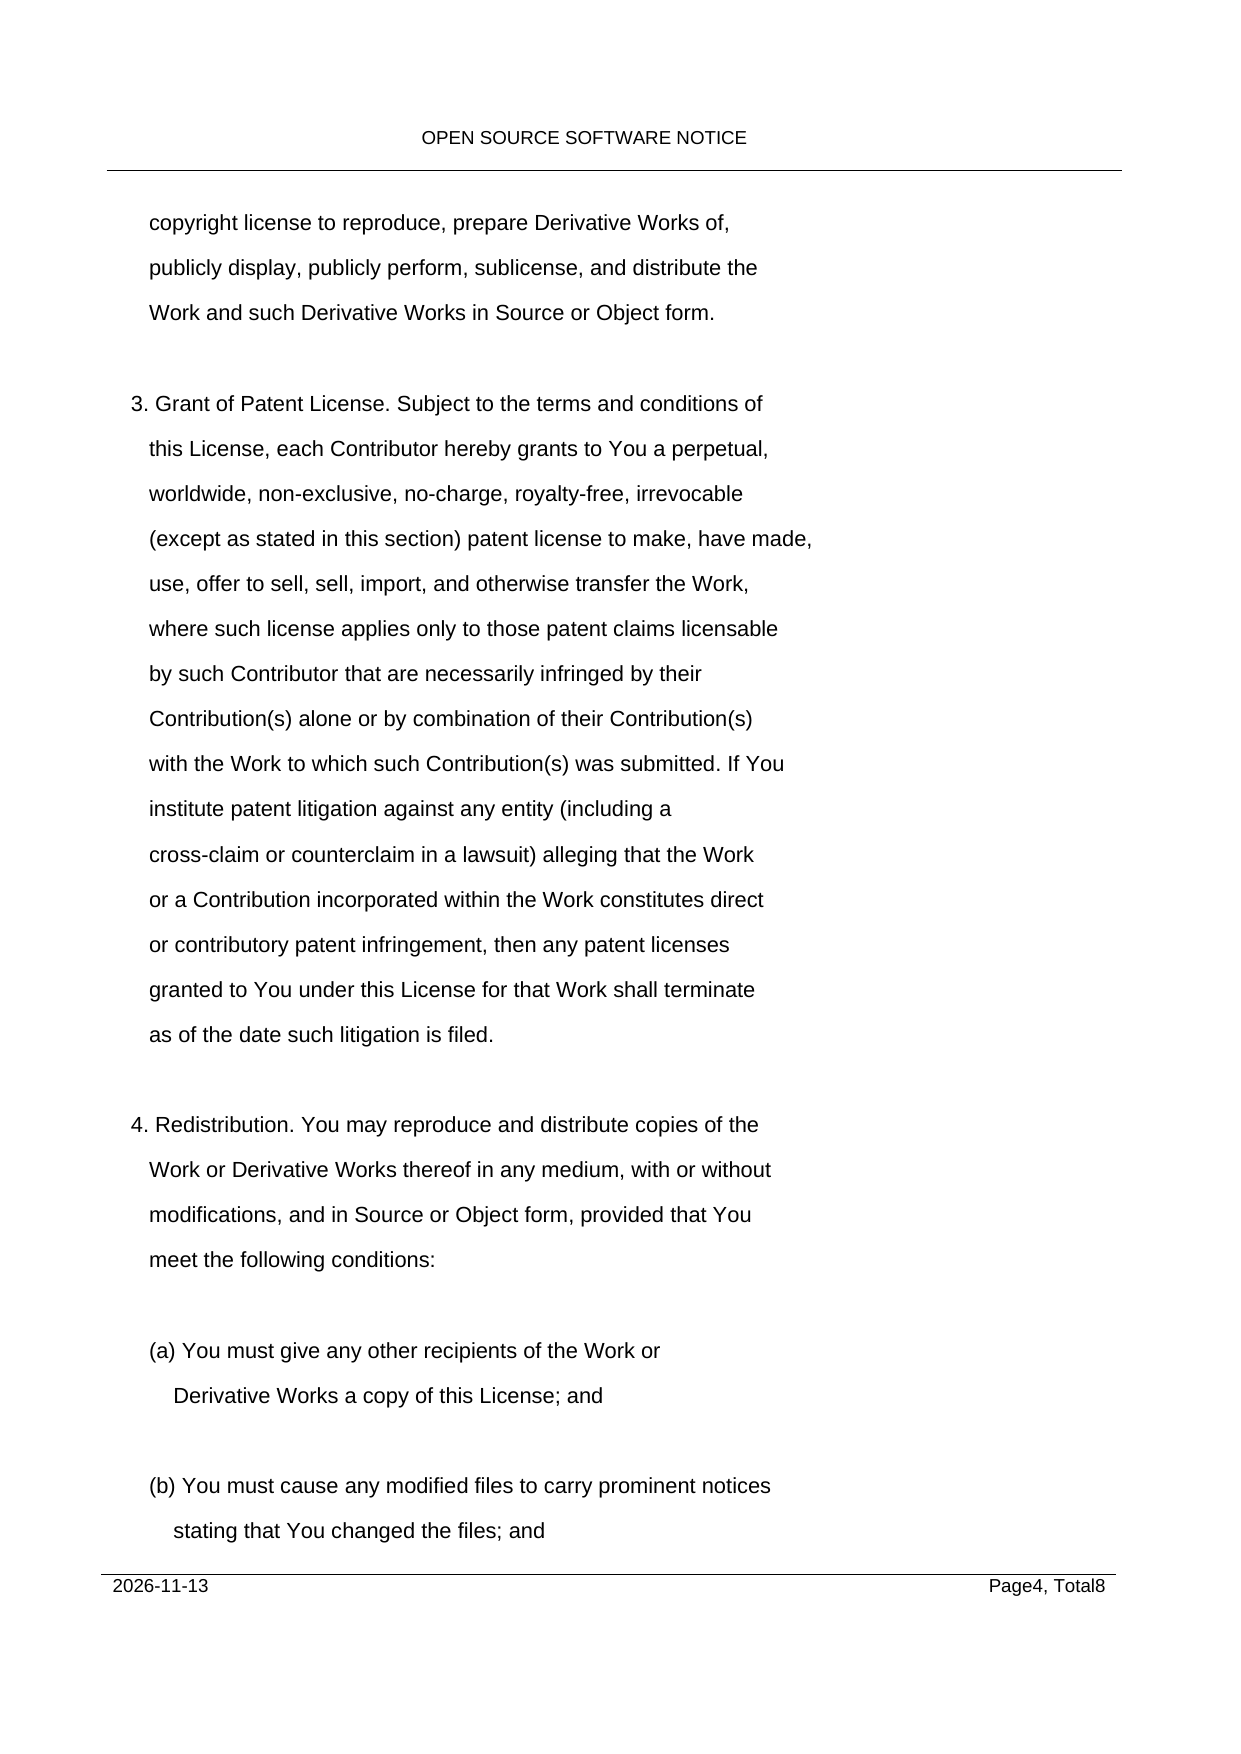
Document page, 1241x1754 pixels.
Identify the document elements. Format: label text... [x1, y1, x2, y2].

text by such Contributor that are necessarily infringed by their [112, 657, 1128, 690]
text meet the following conditions: [112, 1244, 1128, 1276]
text (b) You must cause any modified files to carry prominent notices [112, 1469, 1128, 1502]
text cross-claim or counterclaim in a lawsuit) alleging that the Work [112, 838, 1128, 870]
text stating that You changed the files; and [112, 1514, 1128, 1547]
text (except as stated in this section) patent license to make, have made, [112, 522, 1128, 554]
text or contributory patent infringement, then any patent licenses [112, 928, 1128, 961]
text Contribution(s) alone or by combination of their Contribution(s) [112, 702, 1128, 735]
text worldwide, non-exclusive, no-charge, royalty-free, irrevocable [112, 477, 1128, 509]
text Work or Derivative Works thereof in any medium, with or without [112, 1153, 1128, 1186]
text granted to You under this License for that Work shall terminate [112, 973, 1128, 1006]
text modifications, and in Source or Object form, provided that You [112, 1199, 1128, 1231]
text publicly display, publicly perform, sublicense, and distribute the [112, 251, 1128, 284]
text Derivative Works a copy of this License; and [112, 1379, 1128, 1412]
text or a Contribution incorporated within the Work constitutes direct [112, 883, 1128, 915]
text 4. Redistribution. You may reproduce and distribute copies of the [112, 1108, 1128, 1141]
text Work and such Derivative Works in Source or Object form. [112, 297, 1128, 329]
text 3. Grant of Patent License. Subject to the terms and conditions of [112, 387, 1128, 419]
text with the Work to which such Contribution(s) was submitted. If You [112, 748, 1128, 780]
text as of the date such litigation is filed. [112, 1018, 1128, 1051]
text this License, each Contributor hereby grants to You a perpetual, [112, 432, 1128, 464]
text where such license applies only to those patent claims licensable [112, 612, 1128, 645]
text copyright license to reproduce, prepare Derivative Works of, [112, 206, 1128, 239]
text use, offer to sell, sell, import, and otherwise transfer the Work, [112, 567, 1128, 600]
text (a) You must give any other recipients of the Work or [112, 1334, 1128, 1366]
text institute patent litigation against any entity (including a [112, 793, 1128, 825]
